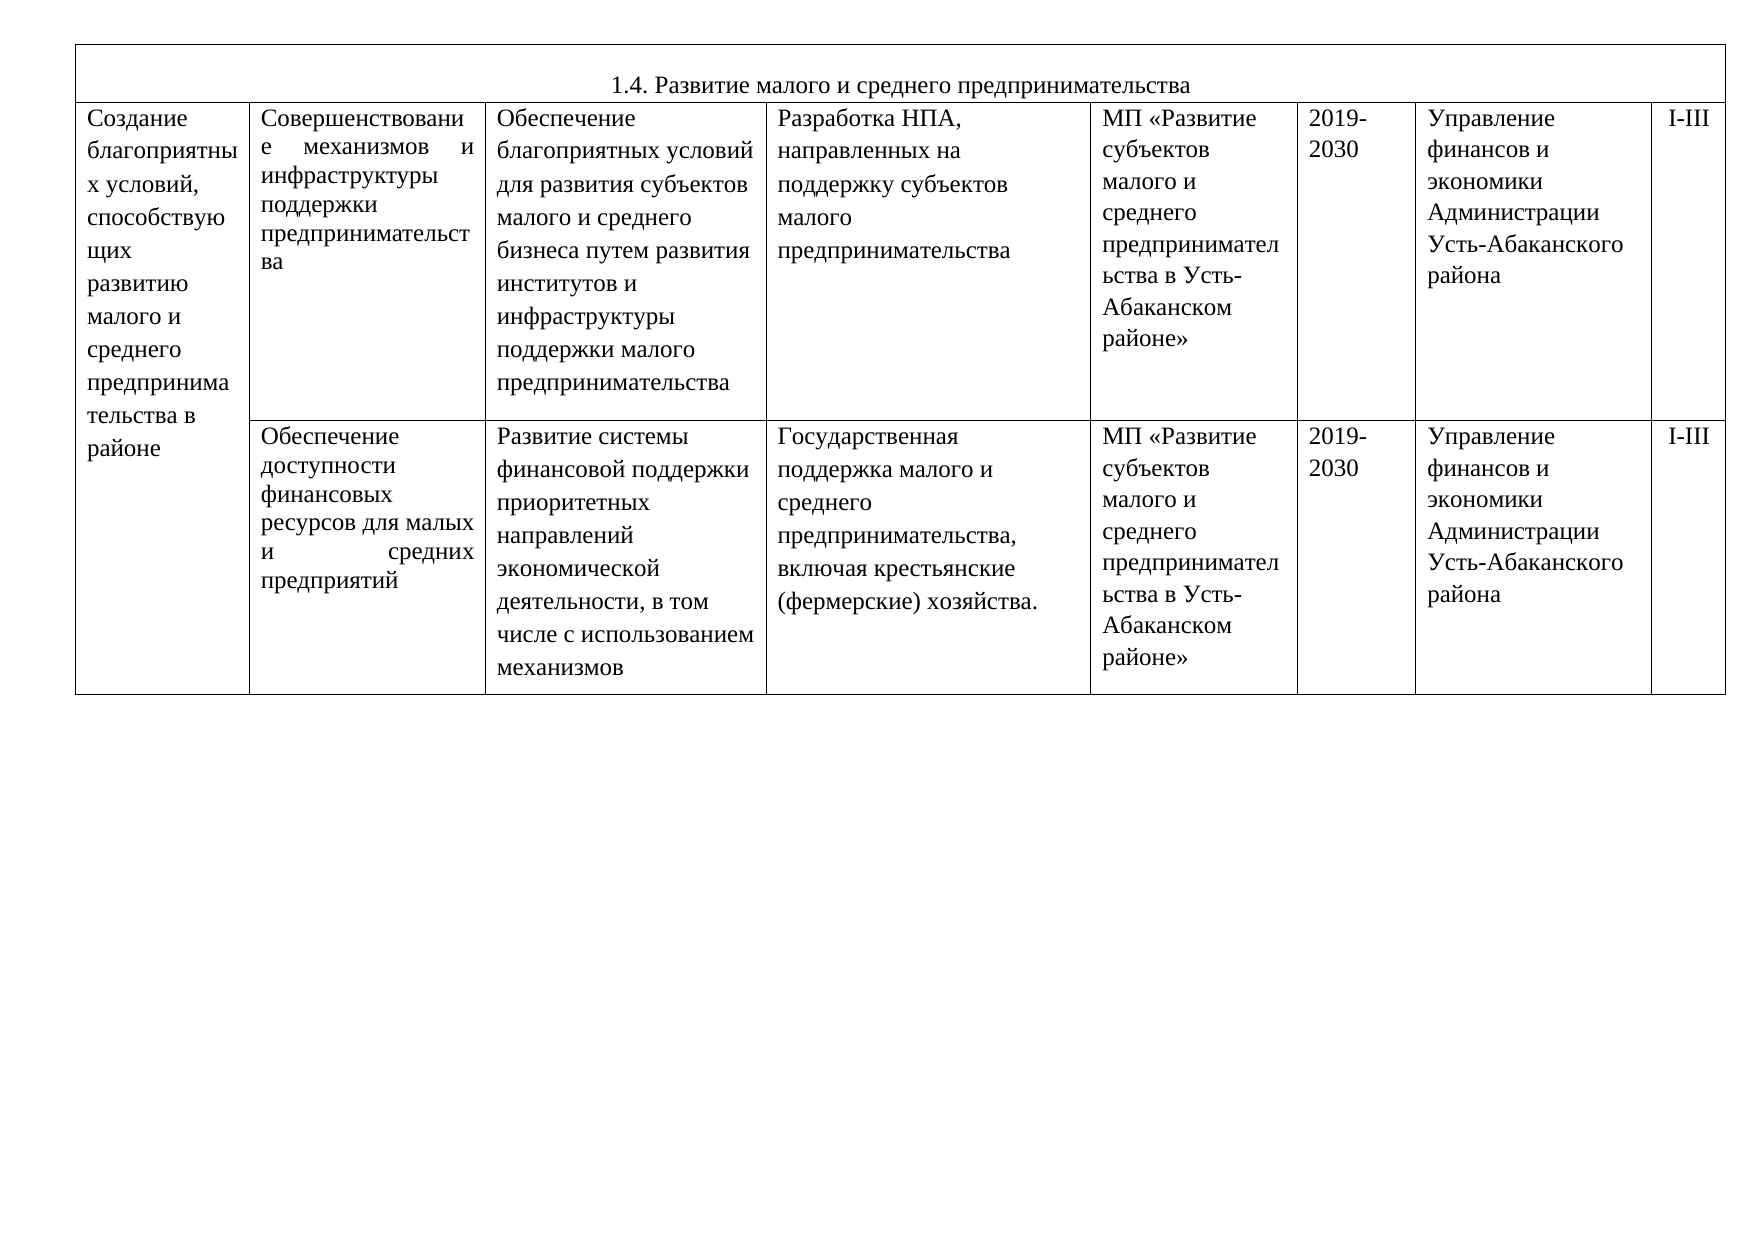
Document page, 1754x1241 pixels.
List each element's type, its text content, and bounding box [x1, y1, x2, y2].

table_cell Обеспечение доступности финансовых ресурсов для малых и средних предприятий [250, 421, 485, 694]
table_cell Государственная поддержка малого и среднего предпринимательства, включая крестьянские (фермерские) хозяйства. [767, 421, 1090, 694]
table_cell Создание благоприятных условий, способствующих развитию малого и среднего предпринимательства в районе [76, 103, 249, 694]
table_cell МП «Развитие субъектов малого и среднего предпринимательства в Усть-Абаканском районе» [1091, 421, 1297, 694]
table_cell Управление финансов и экономики Администрации Усть-Абаканского района [1416, 421, 1651, 694]
table_cell 2019-2030 [1298, 421, 1415, 694]
table_header 1.4. Развитие малого и среднего предпринимательства [76, 45, 1725, 102]
table_cell 2019-2030 [1298, 103, 1415, 420]
table_cell Совершенствование механизмов и инфраструктуры поддержки предпринимательства [250, 103, 485, 420]
table_cell МП «Развитие субъектов малого и среднего предпринимательства в Усть-Абаканском районе» [1091, 103, 1297, 420]
table_cell Развитие системы финансовой поддержки приоритетных направлений экономической деятельности, в том числе с использованием механизмов микрофинансовых и гарантийных организаций, механизмов частно-государственного партнёрства [486, 421, 766, 694]
table_cell Разработка НПА, направленных на поддержку субъектов малого предпринимательства [767, 103, 1090, 420]
table_cell Управление финансов и экономики Администрации Усть-Абаканского района [1416, 103, 1651, 420]
table_cell I-III [1652, 103, 1725, 420]
table_cell I-III [1652, 421, 1725, 694]
table_cell Обеспечение благоприятных условий для развития субъектов малого и среднего бизнеса путем развития институтов и инфраструктуры поддержки малого предпринимательства [486, 103, 766, 420]
